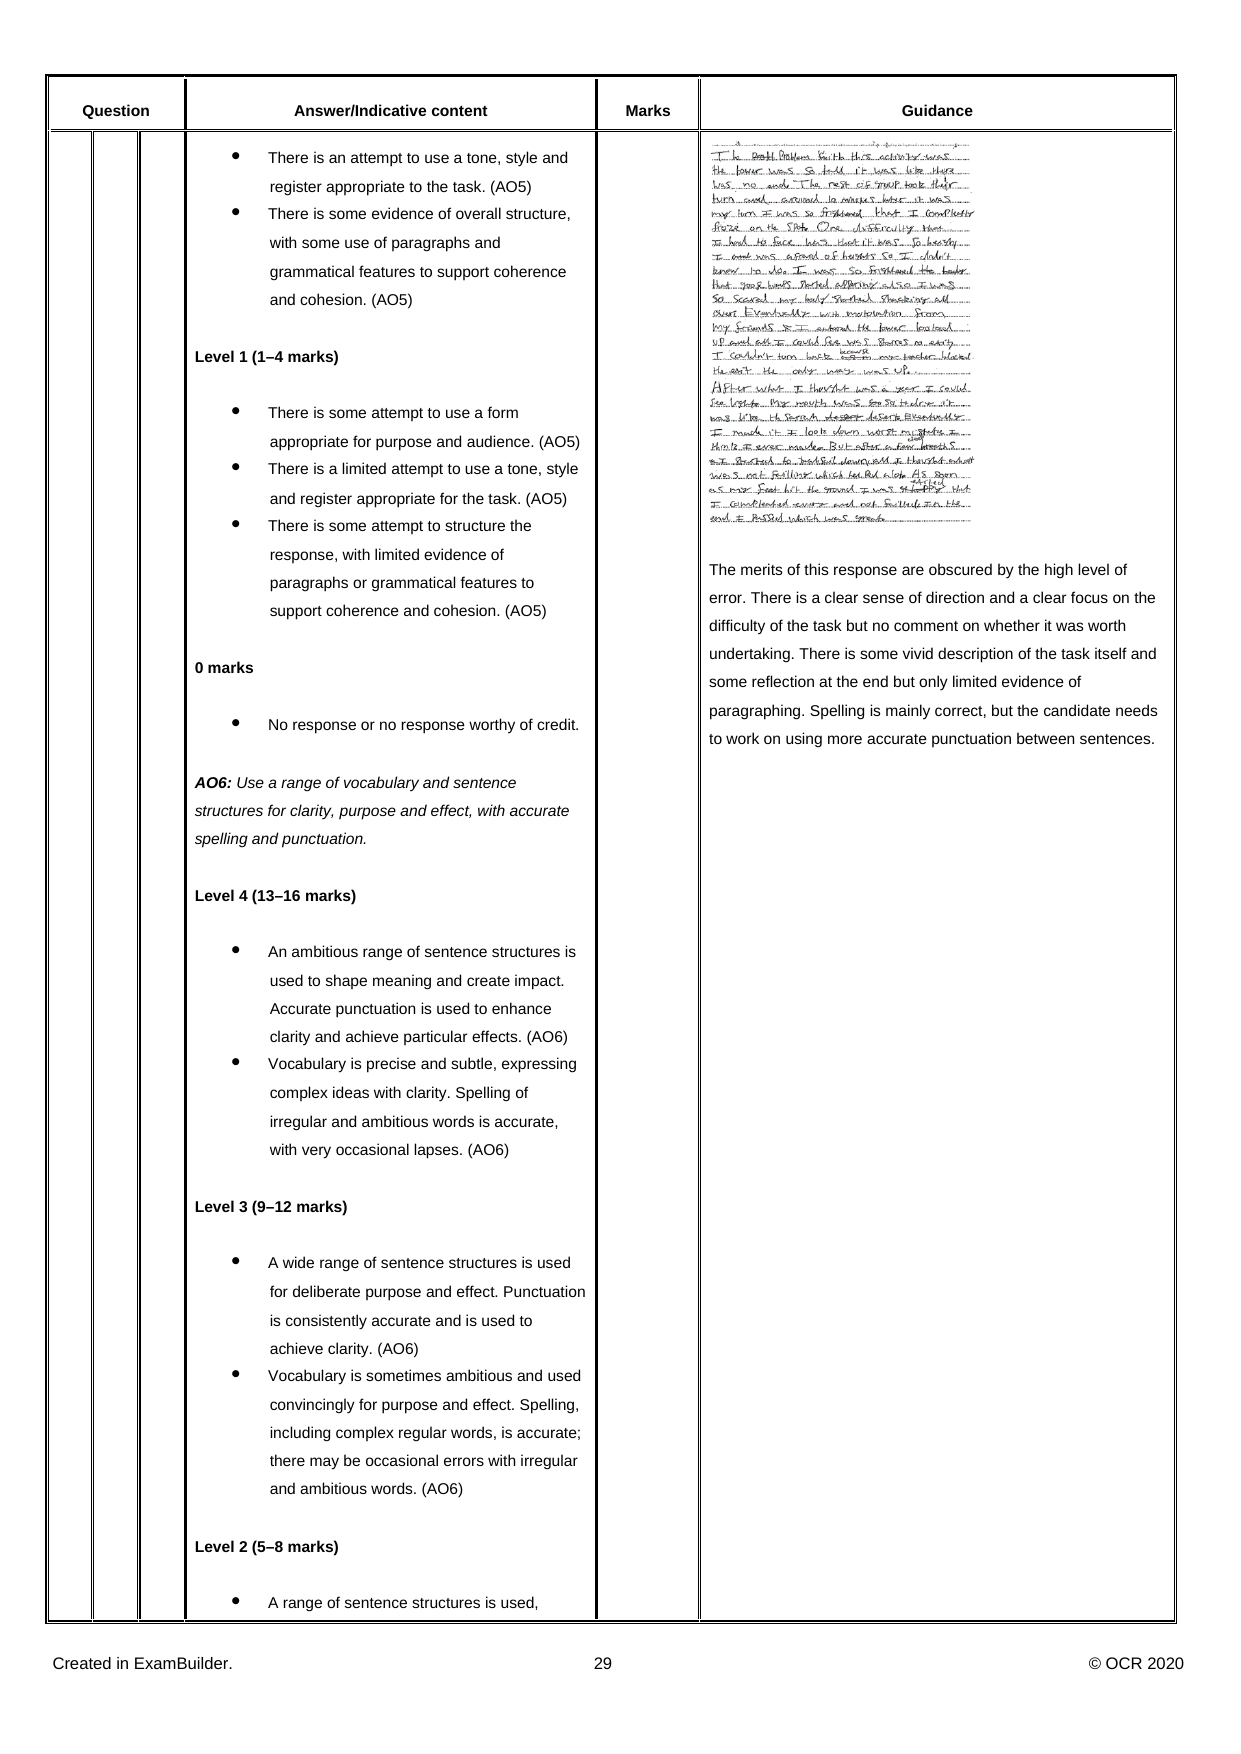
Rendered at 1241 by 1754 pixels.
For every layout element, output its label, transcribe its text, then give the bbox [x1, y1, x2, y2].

table_cell [93, 130, 139, 1620]
table_cell [139, 132, 185, 1620]
table_header Guidance [700, 77, 1174, 129]
picture [708, 141, 975, 523]
table_header Question [49, 76, 185, 129]
table_cell 5 [47, 129, 93, 1620]
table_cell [700, 129, 1175, 1620]
table_header Answer/Indicative content [185, 77, 596, 129]
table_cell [185, 132, 596, 1620]
table_header Marks [596, 77, 699, 129]
table_cell 40 [596, 132, 699, 1620]
